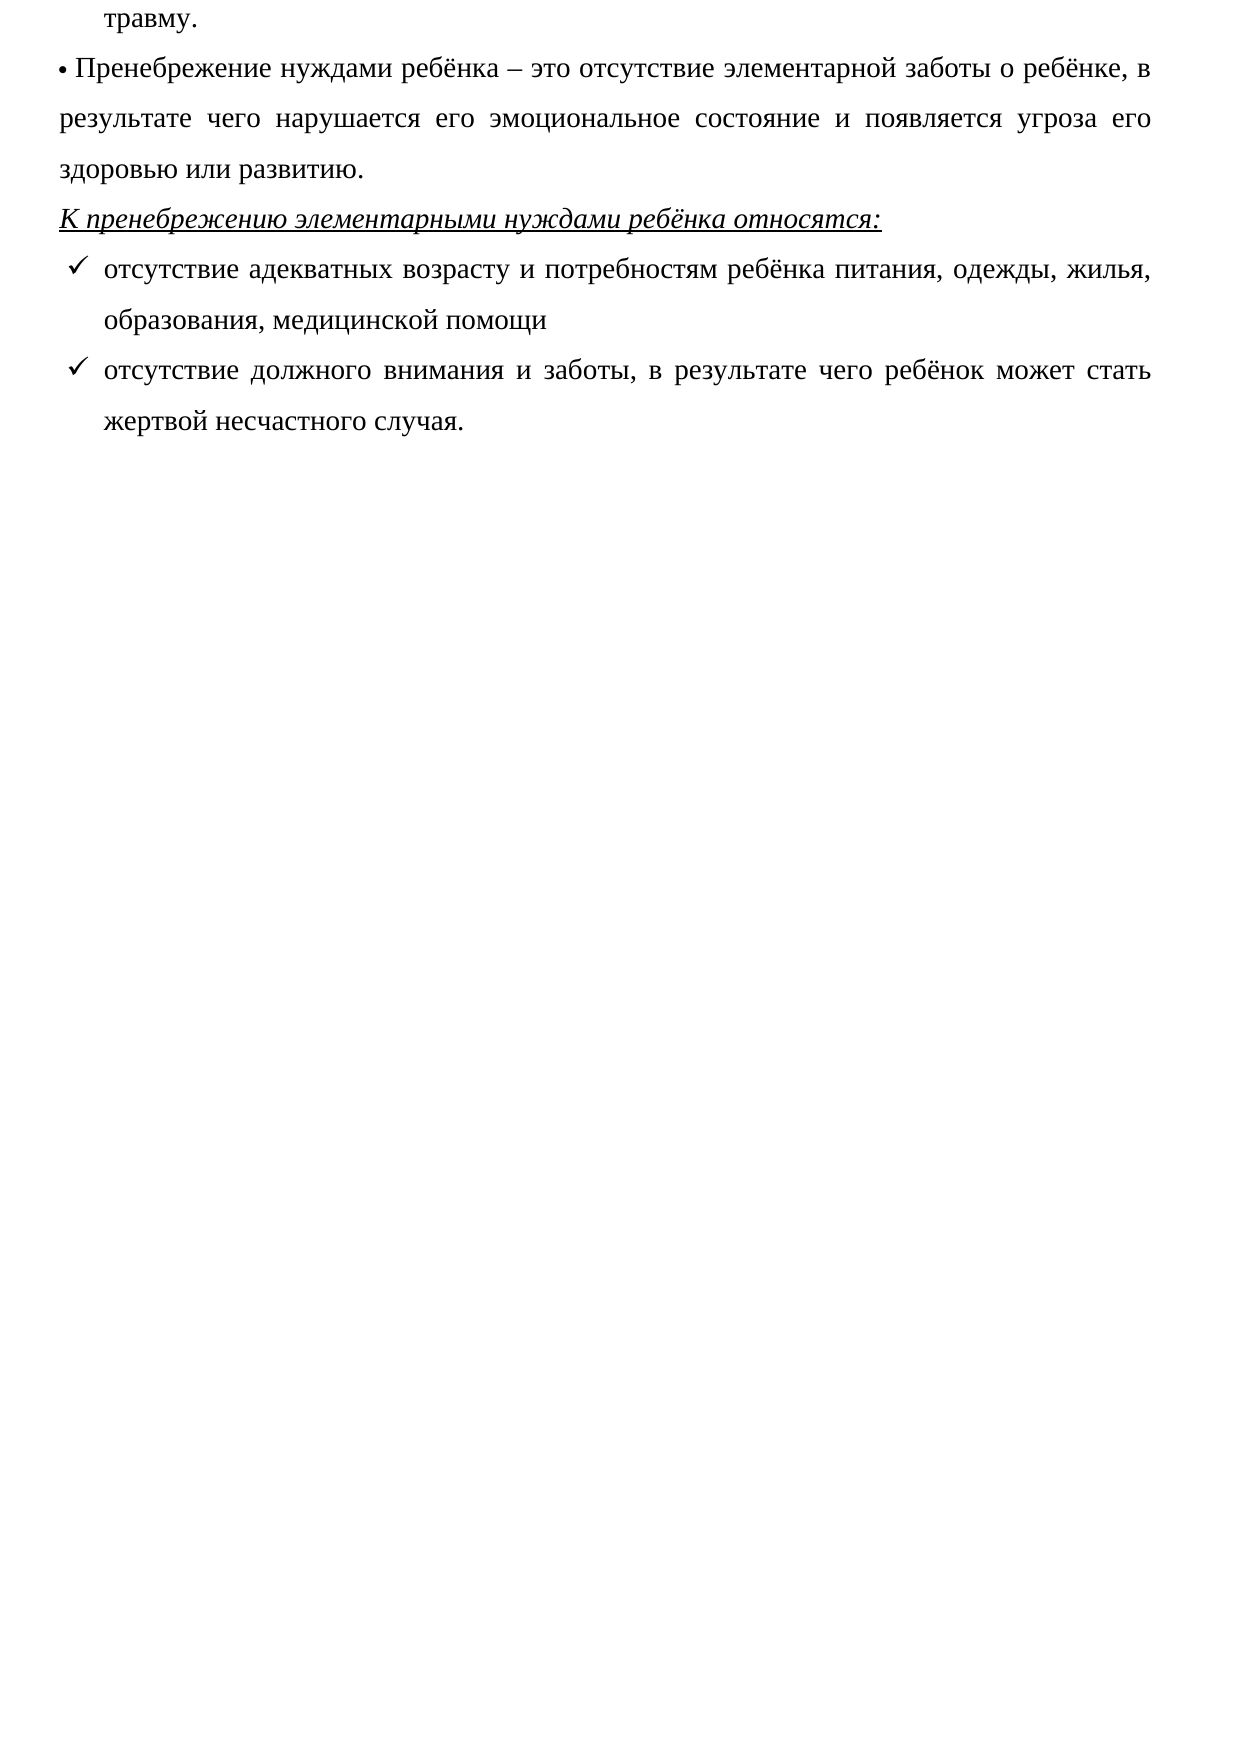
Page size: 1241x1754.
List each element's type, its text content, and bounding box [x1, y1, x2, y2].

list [66, 0, 1152, 33]
list отсутствие адекватных возрасту и потребностям ребёнка питания, одежды, жилья, образования, медицинской помощи [66, 252, 1152, 336]
list отсутствие должного внимания и заботы, в результате чего ребёнок может стать жертвой несчастного случая. [66, 352, 1152, 436]
list Пренебрежение нуждами ребёнка – это отсутствие элементарной заботы о ребёнке, в результате чего нарушается его эмоциональное состояние и появляется угроза его здоровью или развитию. [59, 50, 1152, 184]
text К пренебрежению элементарными нуждами ребёнка относятся: [59, 201, 1152, 235]
